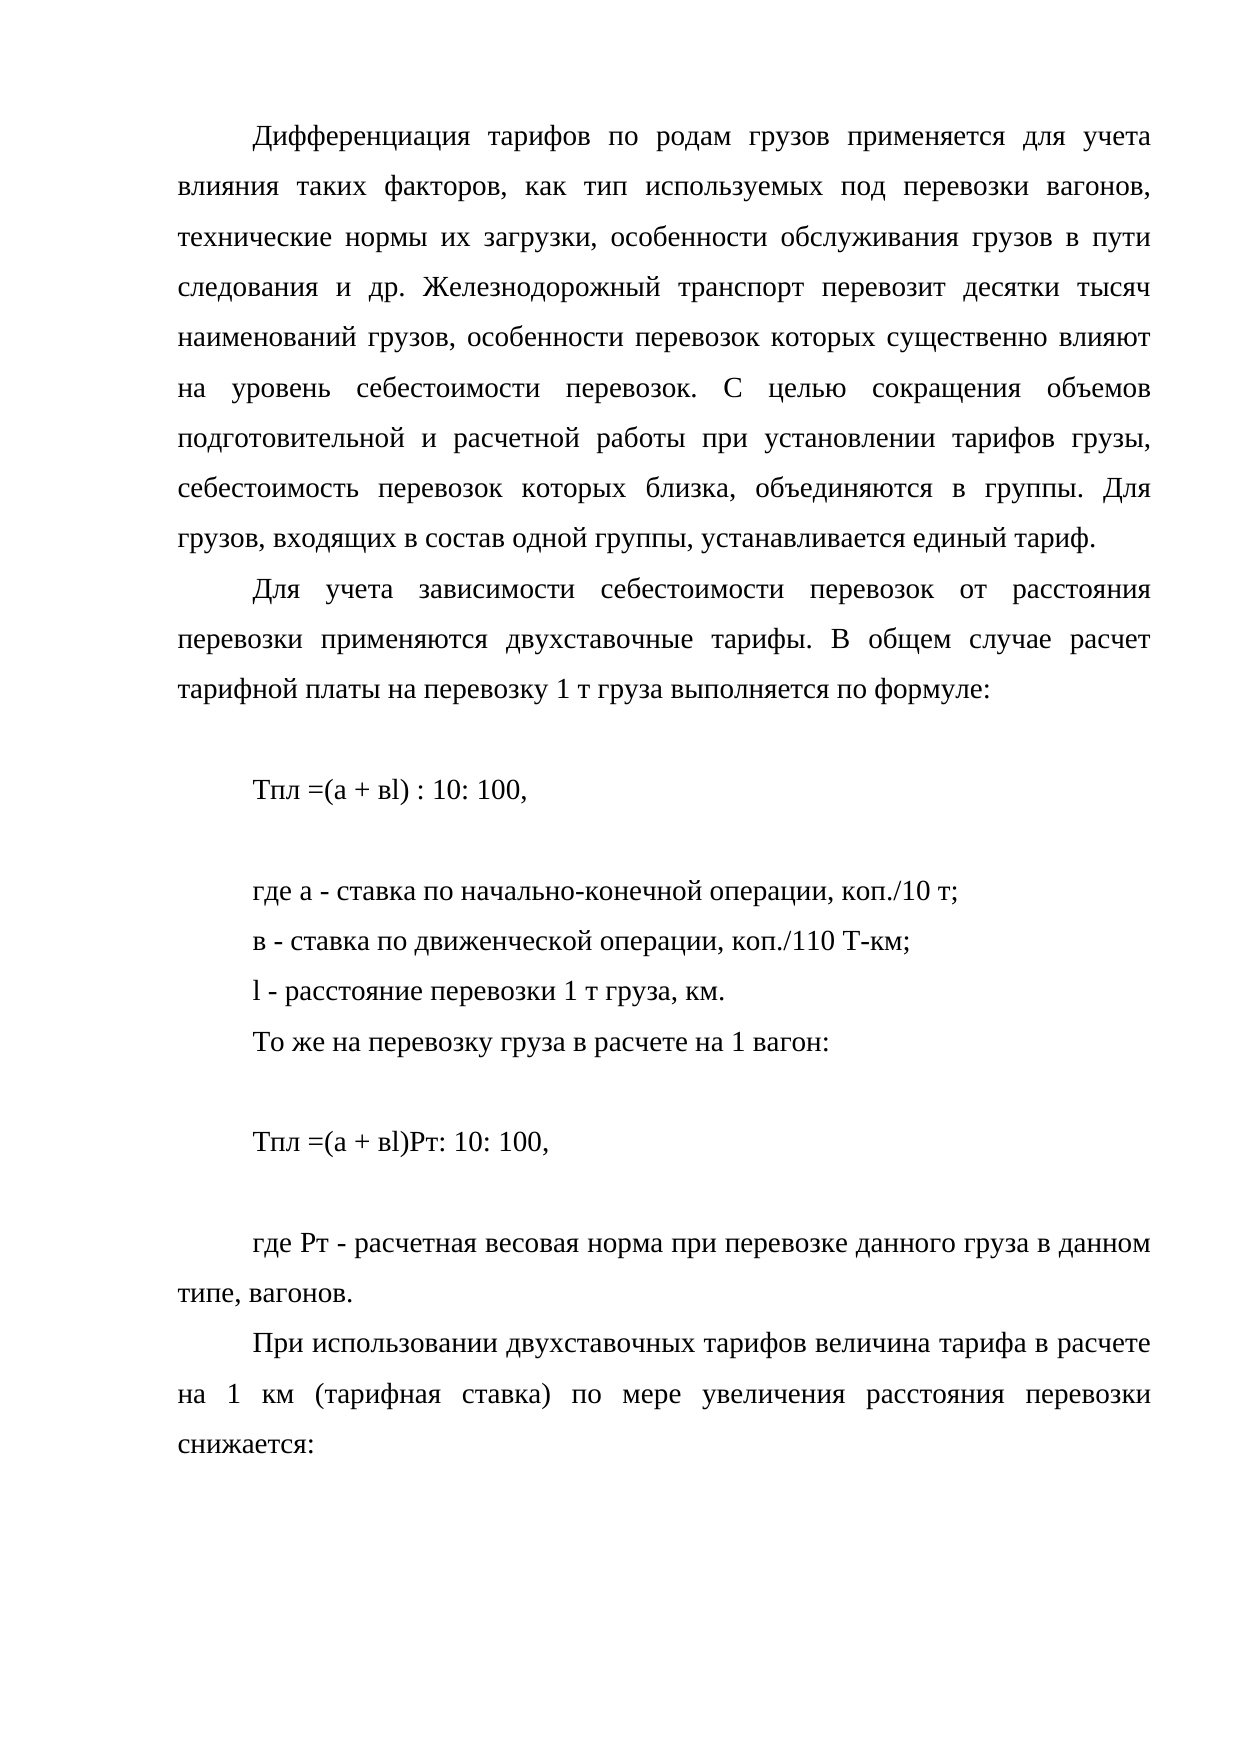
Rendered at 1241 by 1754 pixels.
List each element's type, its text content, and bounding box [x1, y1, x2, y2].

text где Рт - расчетная весовая норма при перевозке данного груза в данном типе, вагонов. [177, 1225, 1152, 1309]
text где а - ставка по начально-конечной операции, коп./10 т; [177, 873, 1152, 906]
text При использовании двухставочных тарифов величина тарифа в расчете на (тарифная ставка) по мере увеличения расстояния перевозки снижается: [177, 1326, 1152, 1460]
text Тпл =(а + вl) : 10: 100, [177, 772, 1152, 806]
text Для учета зависимости себестоимости перевозок от расстояния перевозки применяются двухставочные тарифы. В общем случае расчет тарифной платы на перевозку 1 т груза выполняется по формуле: [177, 571, 1152, 705]
text Дифференциация тарифов по родам грузов применяется для учета влияния таких факторов, как тип используемых под перевозки вагонов, технические нормы их загрузки, особенности обслуживания грузов в пути следования и др. Железнодорожный транспорт перевозит десятки тысяч наименований грузов, особенности перевозок которых существенно влияют на уровень себестоимости перевозок. С целью сокращения объемов подготовительной и расчетной работы при установлении тарифов грузы, себестоимость перевозок которых близка, объединяются в группы. Для грузов, входящих в состав одной группы, устанавливается единый тариф. [177, 118, 1152, 554]
text Тпл =(а + вl)Рт: 10: 100, [177, 1124, 1152, 1158]
text То же на перевозку груза в расчете на 1 вагон: [177, 1024, 1152, 1057]
text l - расстояние перевозки 1 т груза, км. [177, 973, 1152, 1007]
text в - ставка по движенческой операции, коп./110 Т-км; [177, 923, 1152, 957]
